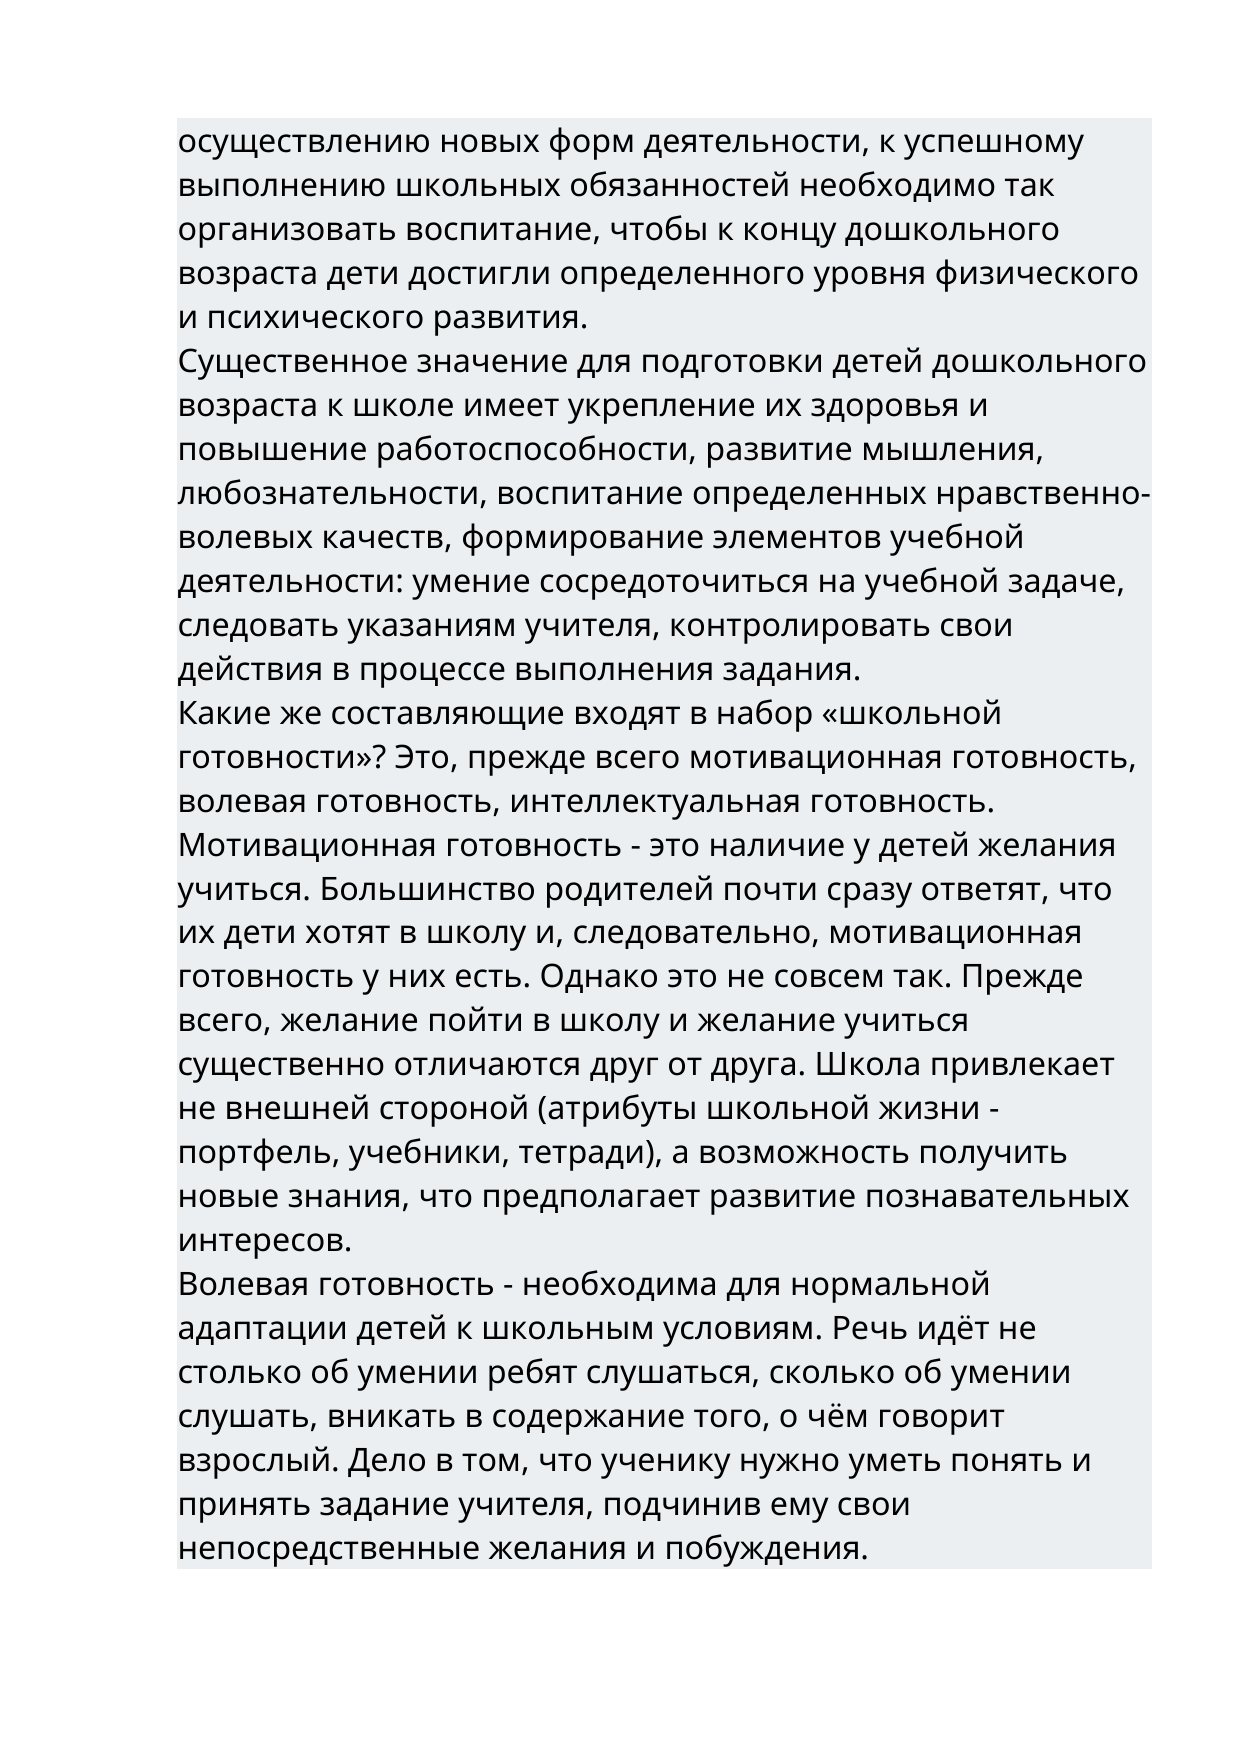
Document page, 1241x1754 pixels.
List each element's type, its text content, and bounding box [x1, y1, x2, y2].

text Какие же составляющие входят в набор «школьной готовности»? Это, прежде всего мотивационная готовность, волевая готовность, интеллектуальная готовность. [177, 689, 1152, 821]
text Мотивационная готовность - это наличие у детей желания учиться. Большинство родителей почти сразу ответят, что их дети хотят в школу и, следовательно, мотивационная готовность у них есть. Однако это не совсем так. Прежде всего, желание пойти в школу и желание учиться существенно отличаются друг от друга. Школа привлекает не внешней стороной (атрибуты школьной жизни - портфель, учебники, тетради), а возможность получить новые знания, что предполагает развитие познавательных интересов. [177, 821, 1152, 1261]
text Волевая готовность - необходима для нормальной адаптации детей к школьным условиям. Речь идёт не столько об умении ребят слушаться, сколько об умении слушать, вникать в содержание того, о чём говорит взрослый. Дело в том, что ученику нужно уметь понять и принять задание учителя, подчинив ему свои непосредственные желания и побуждения. [177, 1261, 1152, 1569]
text Существенное значение для подготовки детей дошкольного возраста к школе имеет укрепление их здоровья и повышение работоспособности, развитие мышления, любознательности, воспитание определенных нравственно-волевых качеств, формирование элементов учебной деятельности: умение сосредоточиться на учебной задаче, следовать указаниям учителя, контролировать свои действия в процессе выполнения задания. [177, 338, 1152, 689]
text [177, 118, 1152, 338]
